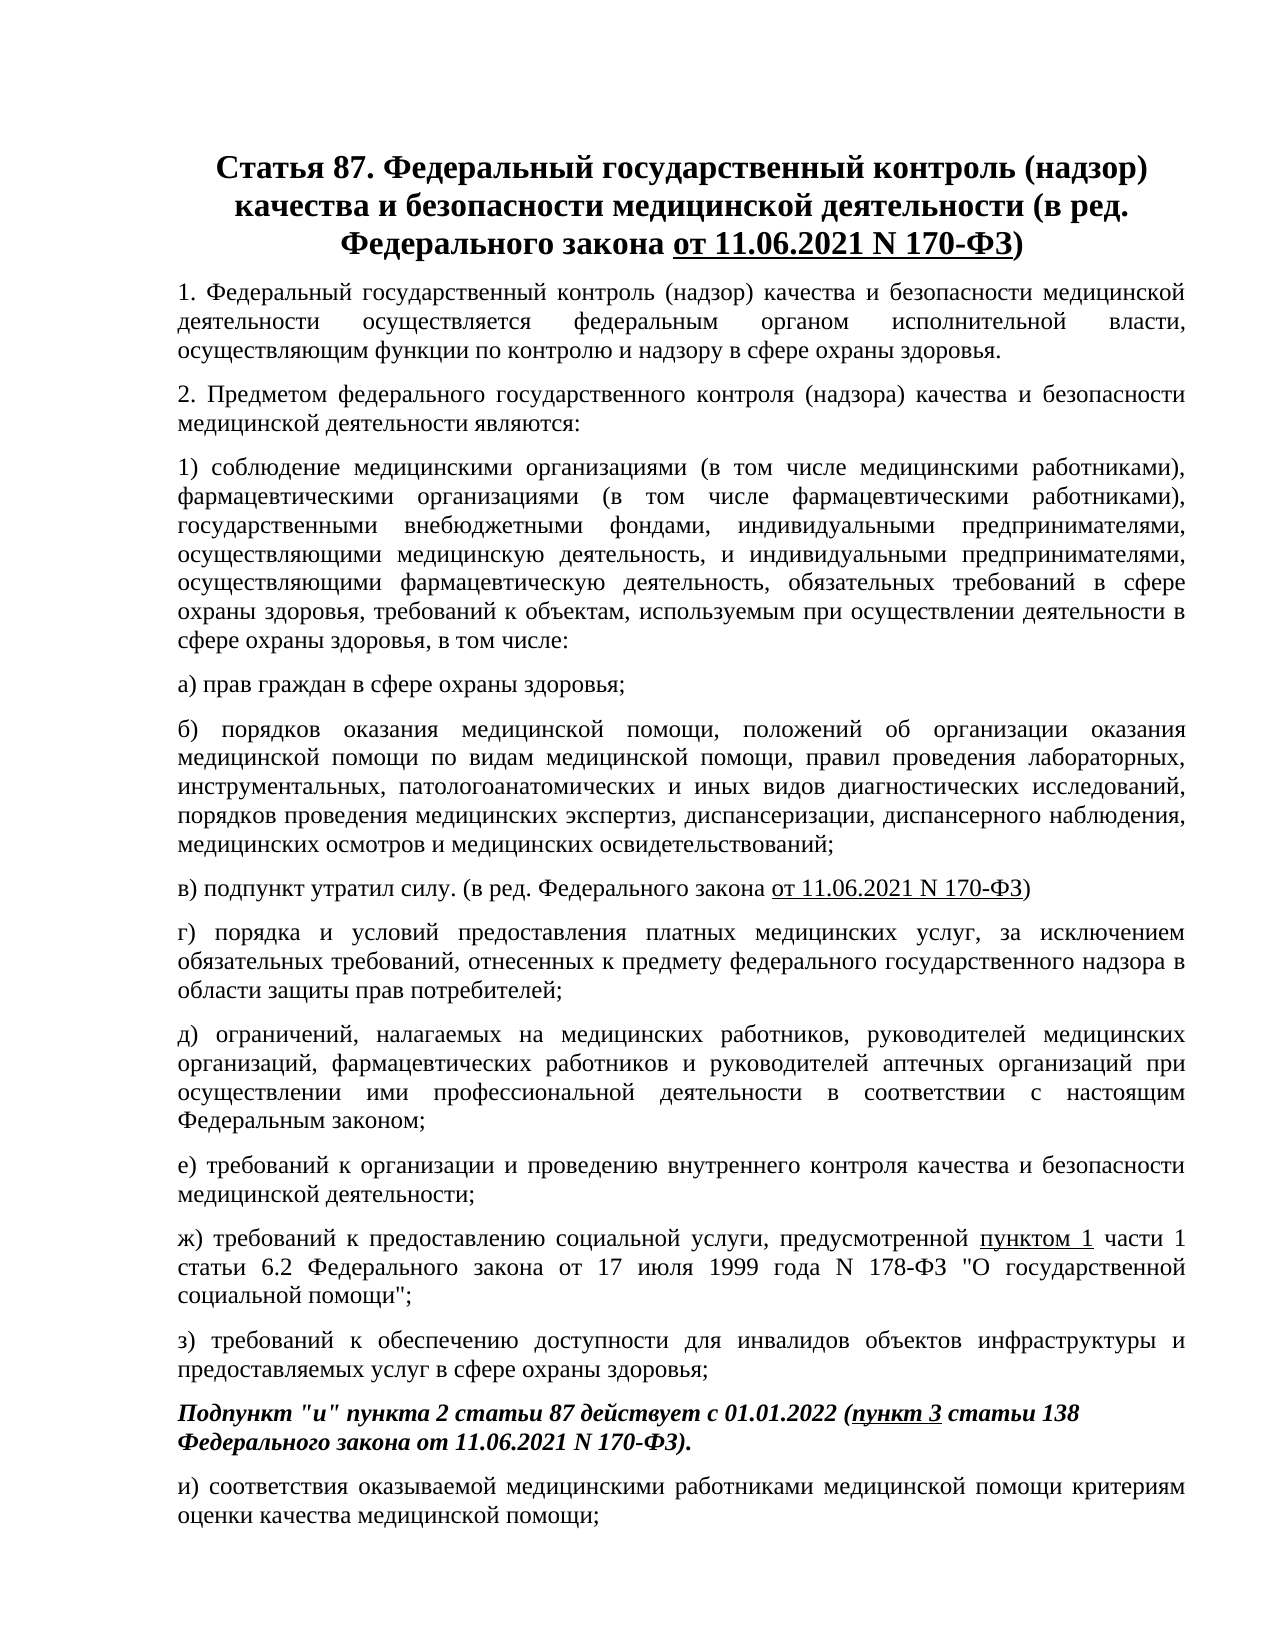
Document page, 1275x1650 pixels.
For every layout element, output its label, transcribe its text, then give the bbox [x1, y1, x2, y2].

text ж) требований к предоставлению социальной услуги, предусмотренной пунктом 1 части 1 статьи 6.2 Федерального закона от 17 июля 1999 года N 178-ФЗ "О государственной социальной помощи"; [177, 1223, 1186, 1309]
text а) прав граждан в сфере охраны здоровья; [177, 669, 1186, 698]
text б) порядков оказания медицинской помощи, положений об организации оказания медицинской помощи по видам медицинской помощи, правил проведения лабораторных, инструментальных, патологоанатомических и иных видов диагностических исследований, порядков проведения медицинских экспертиз, диспансеризации, диспансерного наблюдения, медицинских осмотров и медицинских освидетельствований; [177, 714, 1186, 857]
text 2. Предметом федерального государственного контроля (надзора) качества и безопасности медицинской деятельности являются: [177, 379, 1186, 437]
text 1) соблюдение медицинскими организациями (в том числе медицинскими работниками), фармацевтическими организациями (в том числе фармацевтическими работниками), государственными внебюджетными фондами, индивидуальными предпринимателями, осуществляющими медицинскую деятельность, и индивидуальными предпринимателями, осуществляющими фармацевтическую деятельность, обязательных требований в сфере охраны здоровья, требований к объектам, используемым при осуществлении деятельности в сфере охраны здоровья, в том числе: [177, 452, 1186, 654]
text 1. Федеральный государственный контроль (надзор) качества и безопасности медицинской деятельности осуществляется федеральным органом исполнительной власти, осуществляющим функции по контролю и надзору в сфере охраны здоровья. [177, 277, 1186, 364]
text з) требований к обеспечению доступности для инвалидов объектов инфраструктуры и предоставляемых услуг в сфере охраны здоровья; [177, 1325, 1186, 1382]
text Статья 87. Федеральный государственный контроль (надзор) качества и безопасности медицинской деятельности (в ред. Федерального закона от 11.06.2021 N 170-ФЗ) [177, 147, 1186, 262]
text д) ограничений, налагаемых на медицинских работников, руководителей медицинских организаций, фармацевтических работников и руководителей аптечных организаций при осуществлении ими профессиональной деятельности в соответствии с настоящим Федеральным законом; [177, 1019, 1186, 1134]
text г) порядка и условий предоставления платных медицинских услуг, за исключением обязательных требований, отнесенных к предмету федерального государственного надзора в области защиты прав потребителей; [177, 917, 1186, 1004]
text Подпункт "и" пункта 2 статьи 87 действует с 01.01.2022 (пункт 3 статьи 138 Федерального закона от 11.06.2021 N 170-ФЗ). [177, 1398, 1186, 1456]
text е) требований к организации и проведению внутреннего контроля качества и безопасности медицинской деятельности; [177, 1150, 1186, 1207]
text и) соответствия оказываемой медицинскими работниками медицинской помощи критериям оценки качества медицинской помощи; [177, 1471, 1186, 1529]
text в) подпункт утратил силу. (в ред. Федерального закона от 11.06.2021 N 170-ФЗ) [177, 873, 1186, 902]
